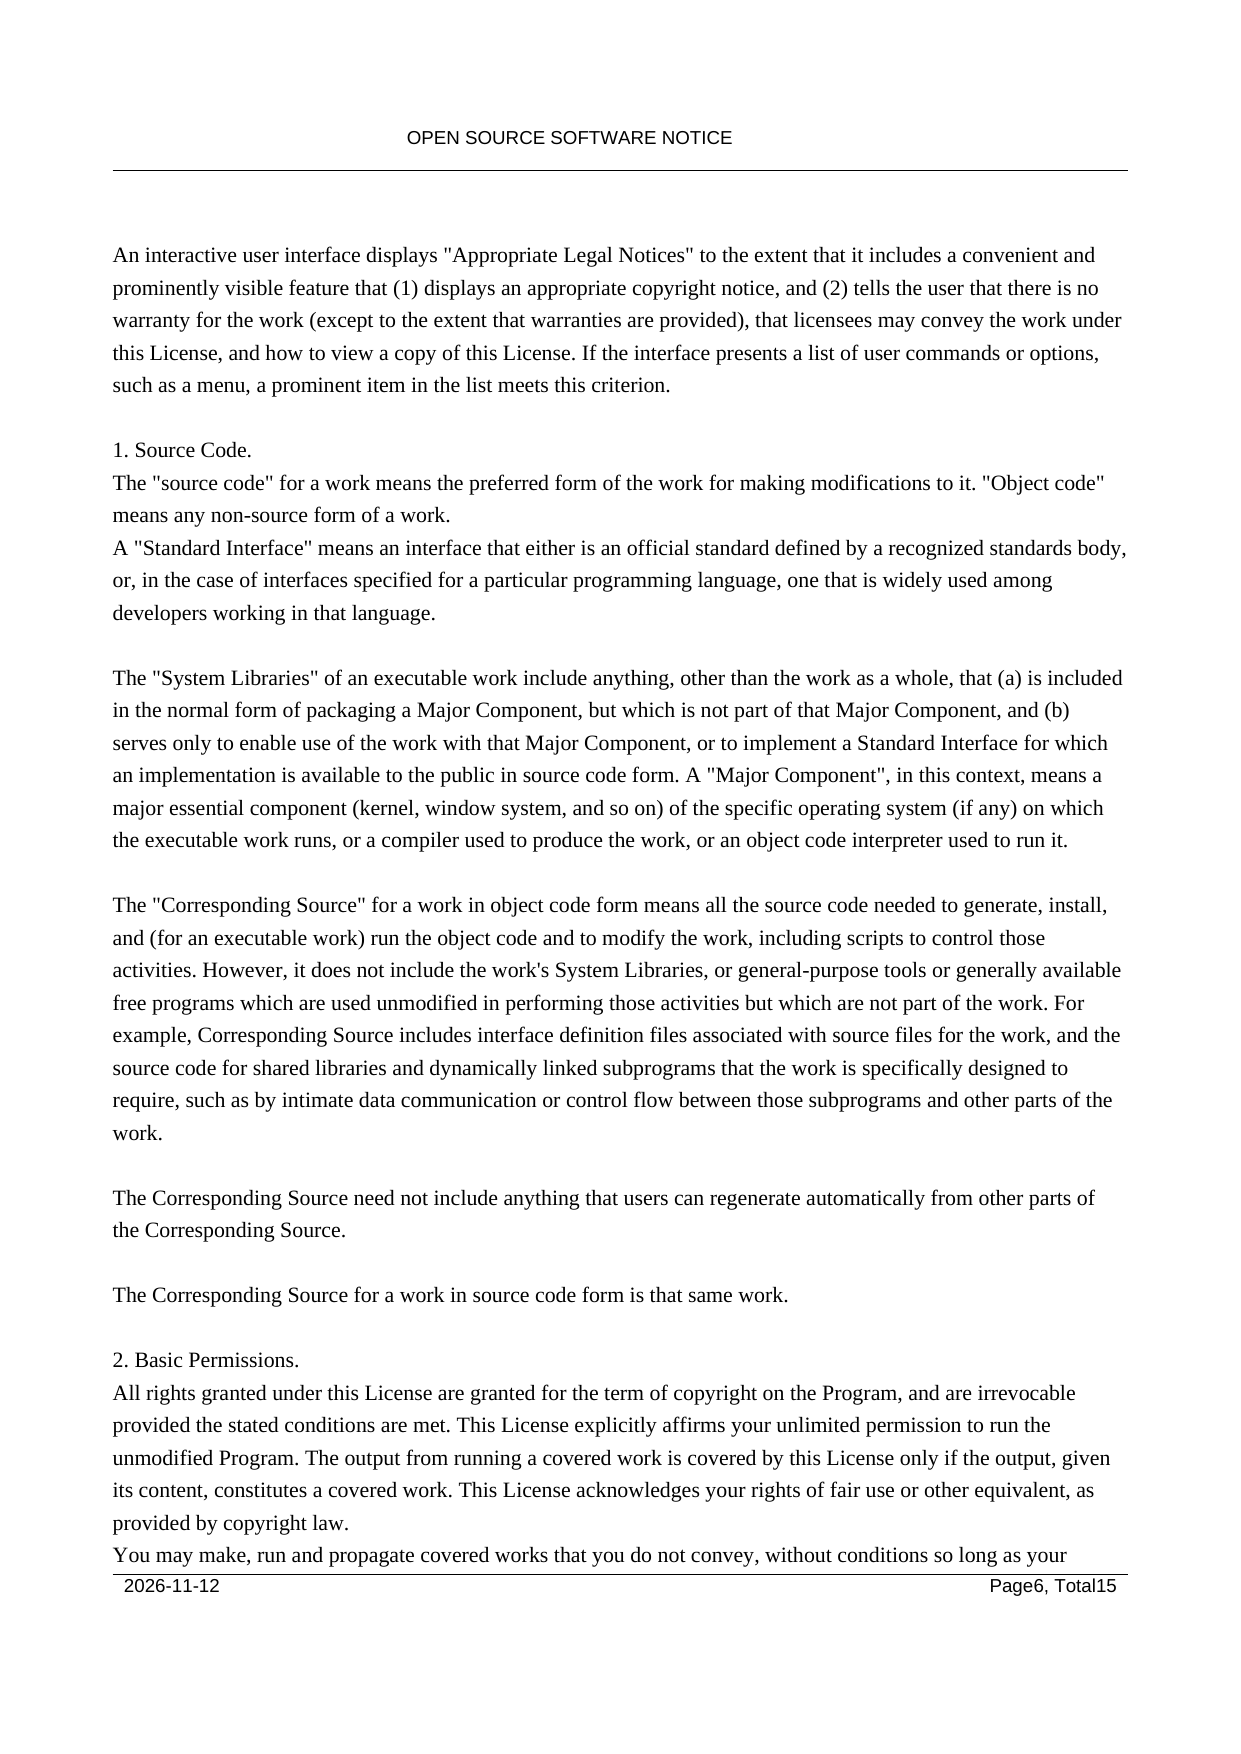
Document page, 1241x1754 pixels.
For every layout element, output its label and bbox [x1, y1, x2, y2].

text [112, 206, 1128, 1571]
